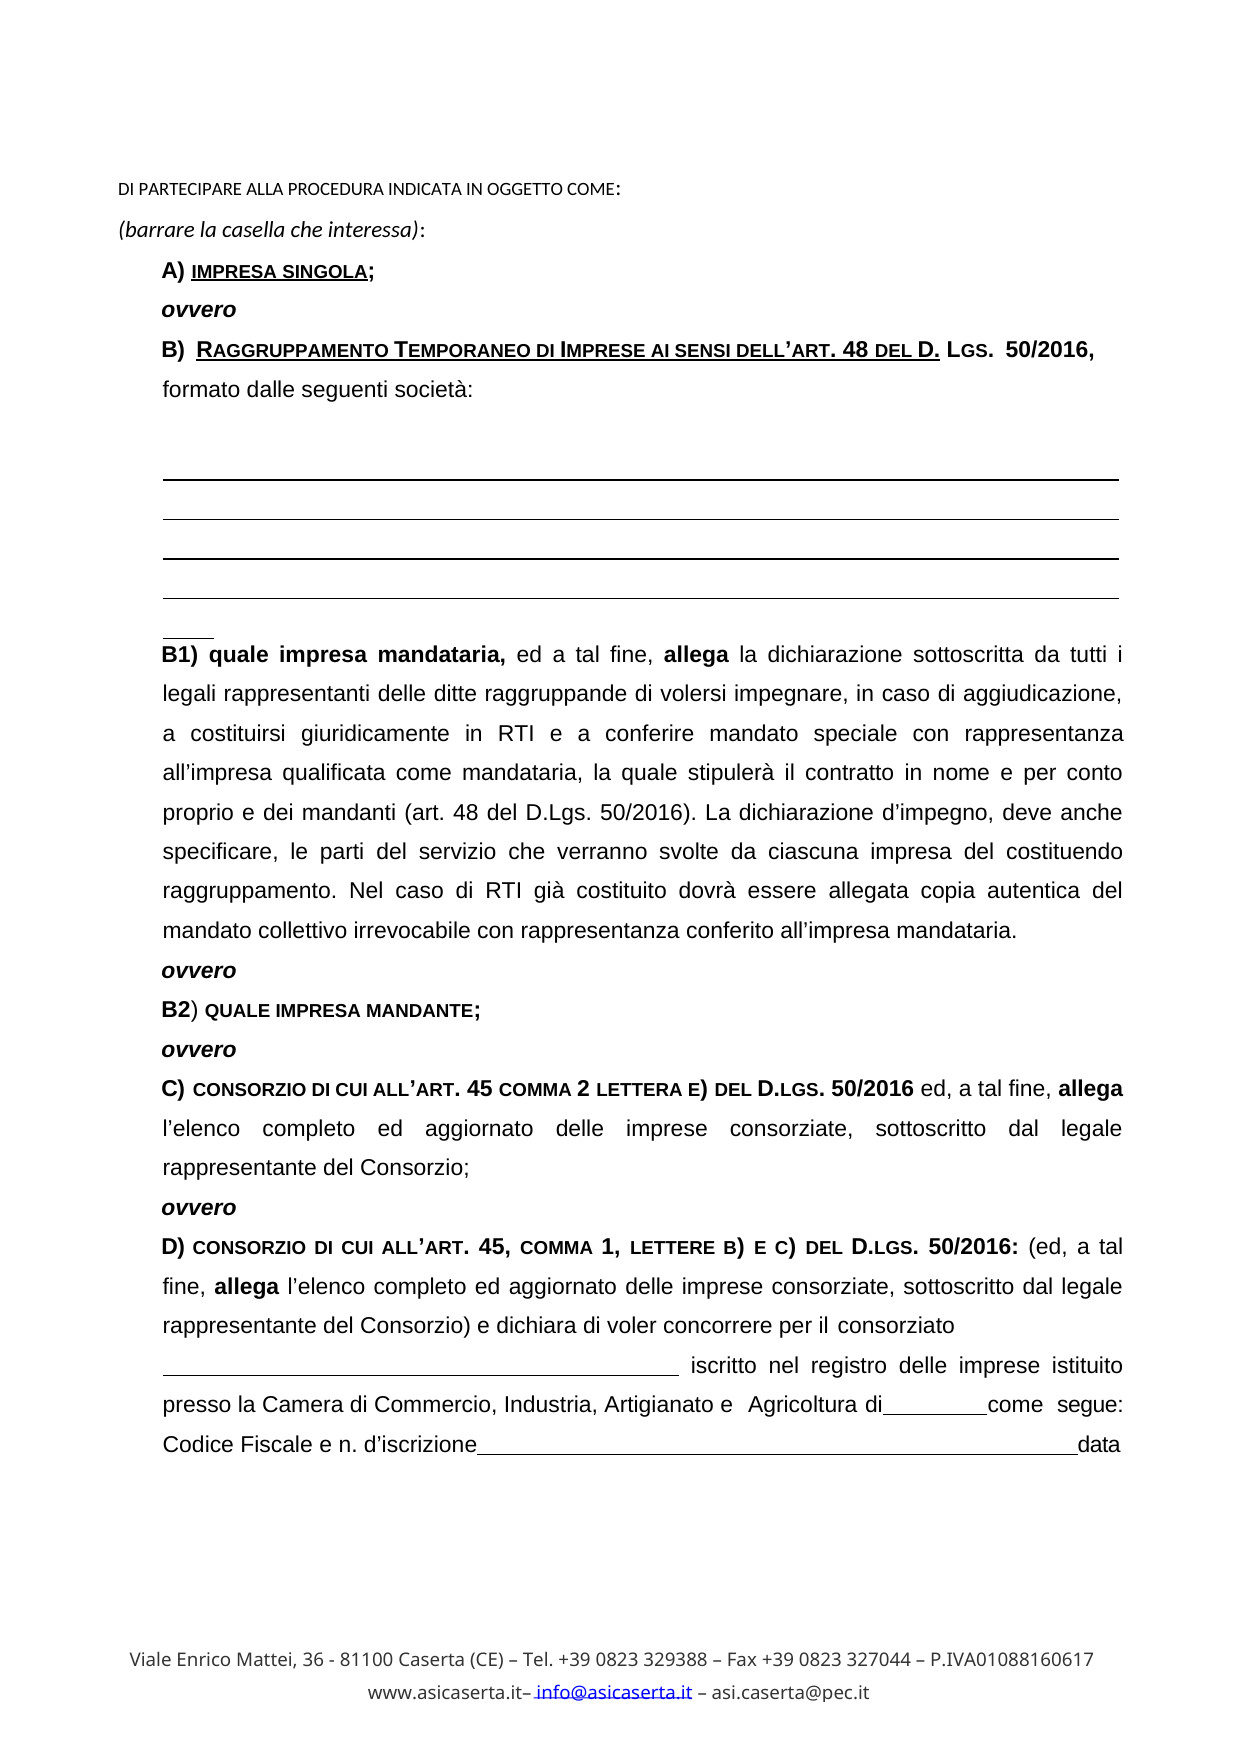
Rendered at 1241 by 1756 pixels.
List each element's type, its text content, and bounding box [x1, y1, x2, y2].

text ovvero [161, 957, 1140, 983]
text DI PARTECIPARE ALLA PROCEDURA INDICATA IN OGGETTO COME: [118, 173, 1140, 201]
text B1) quale impresa mandataria, ed a tal fine, allega la dichiarazione sottoscritta da tutti i legali rappresentanti delle ditte raggruppande di volersi impegnare, in caso di aggiudicazione, a costituirsi giuridicamente in RTI e a conferire mandato speciale con rappresentanza all’impresa qualificata come mandataria, la quale stipulerà il contratto in nome e per conto proprio e dei mandanti (art. 48 del D.Lgs. 50/2016). La dichiarazione d’impegno, deve anche specificare, le parti del servizio che verranno svolte da ciascuna impresa del costituendo raggruppamento. Nel caso di RTI già costituito dovrà essere allegata copia autentica del mandato collettivo irrevocabile con rappresentanza conferito all’impresa mandataria. [161, 641, 1123, 943]
list CONSORZIO DI CUI ALL’ART. 45 COMMA 2 LETTERA E) DEL D.LGS. 50/2016 ed, a tal fine, allega l’elenco completo ed aggiornato delle imprese consorziate, sottoscritto dal legale rappresentante del Consorzio; [161, 1075, 1123, 1181]
text iscritto nel registro delle imprese istituito presso la Camera di Commercio, Industria, Artigianato e Agricoltura di come segue: Codice Fiscale e n. d’iscrizione data [162, 1352, 1123, 1457]
text ovvero [161, 1194, 1140, 1220]
text B2) QUALE IMPRESA MANDANTE; [161, 996, 1140, 1022]
text (barrare la casella che interessa): [118, 215, 1140, 243]
list IMPRESA SINGOLA; [161, 257, 1140, 283]
text formato dalle seguenti società: [162, 376, 1140, 402]
text ovvero [161, 1036, 1140, 1062]
text ovvero [161, 296, 1140, 323]
list CONSORZIO DI CUI ALL’ART. 45, COMMA 1, LETTERE B) E C) DEL D.LGS. 50/2016: (ed, a tal fine, allega l’elenco completo ed aggiornato delle imprese consorziate, sottoscritto dal legale rappresentante del Consorzio) e dichiara di voler concorrere per il consorziato [161, 1233, 1123, 1338]
list RAGGRUPPAMENTO TEMPORANEO DI IMPRESE AI SENSI DELL’ART. 48 DEL D. LGS. 50/2016, [161, 336, 1140, 362]
